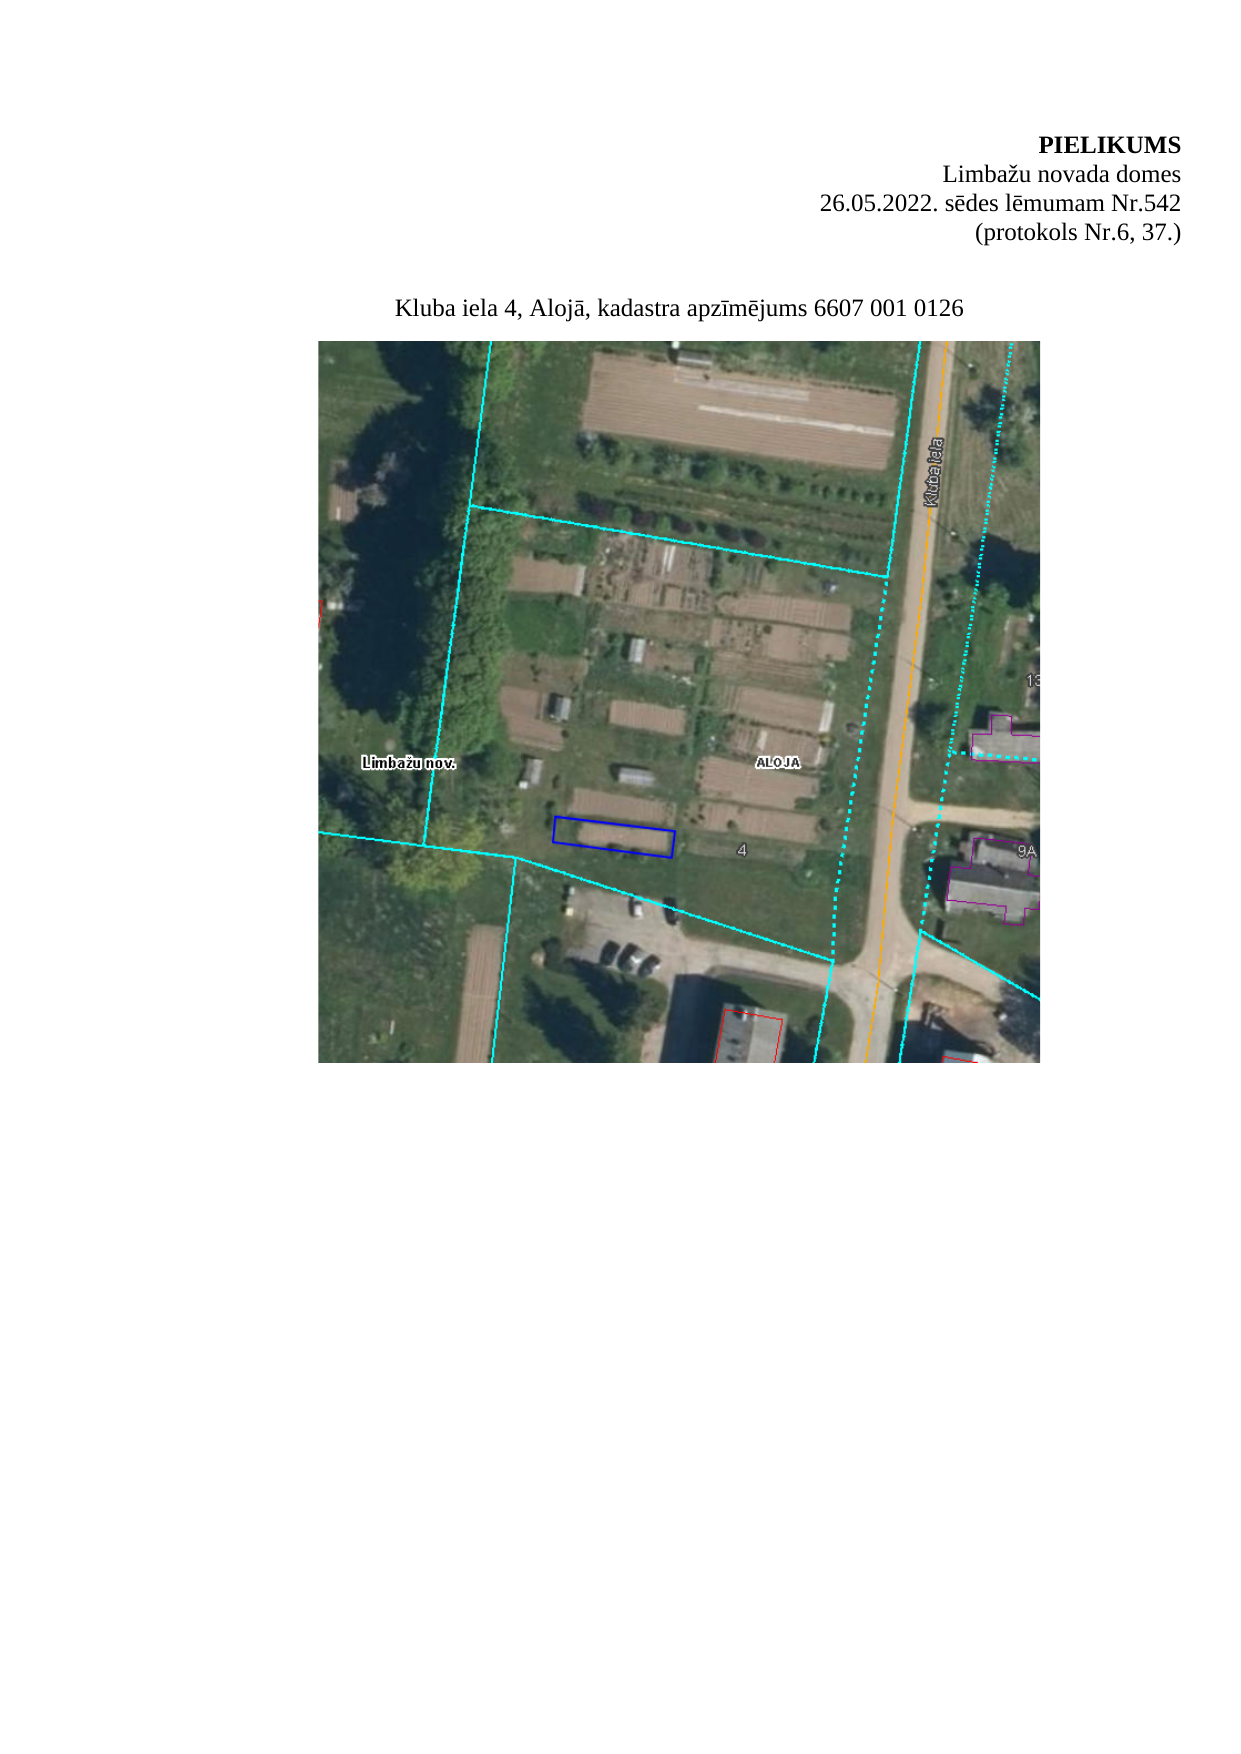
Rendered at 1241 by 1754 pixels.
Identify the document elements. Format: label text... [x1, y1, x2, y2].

picture [318, 341, 1040, 1063]
text Limbažu novada domes [177, 159, 1181, 188]
text 26.05.2022. sēdes lēmumam Nr.542 [177, 188, 1181, 217]
text (protokols Nr.6, 37.) [177, 217, 1181, 246]
text PIELIKUMS [177, 131, 1181, 159]
text Kluba iela 4, Alojā, kadastra apzīmējums 6607 001 0126 [177, 293, 1181, 322]
